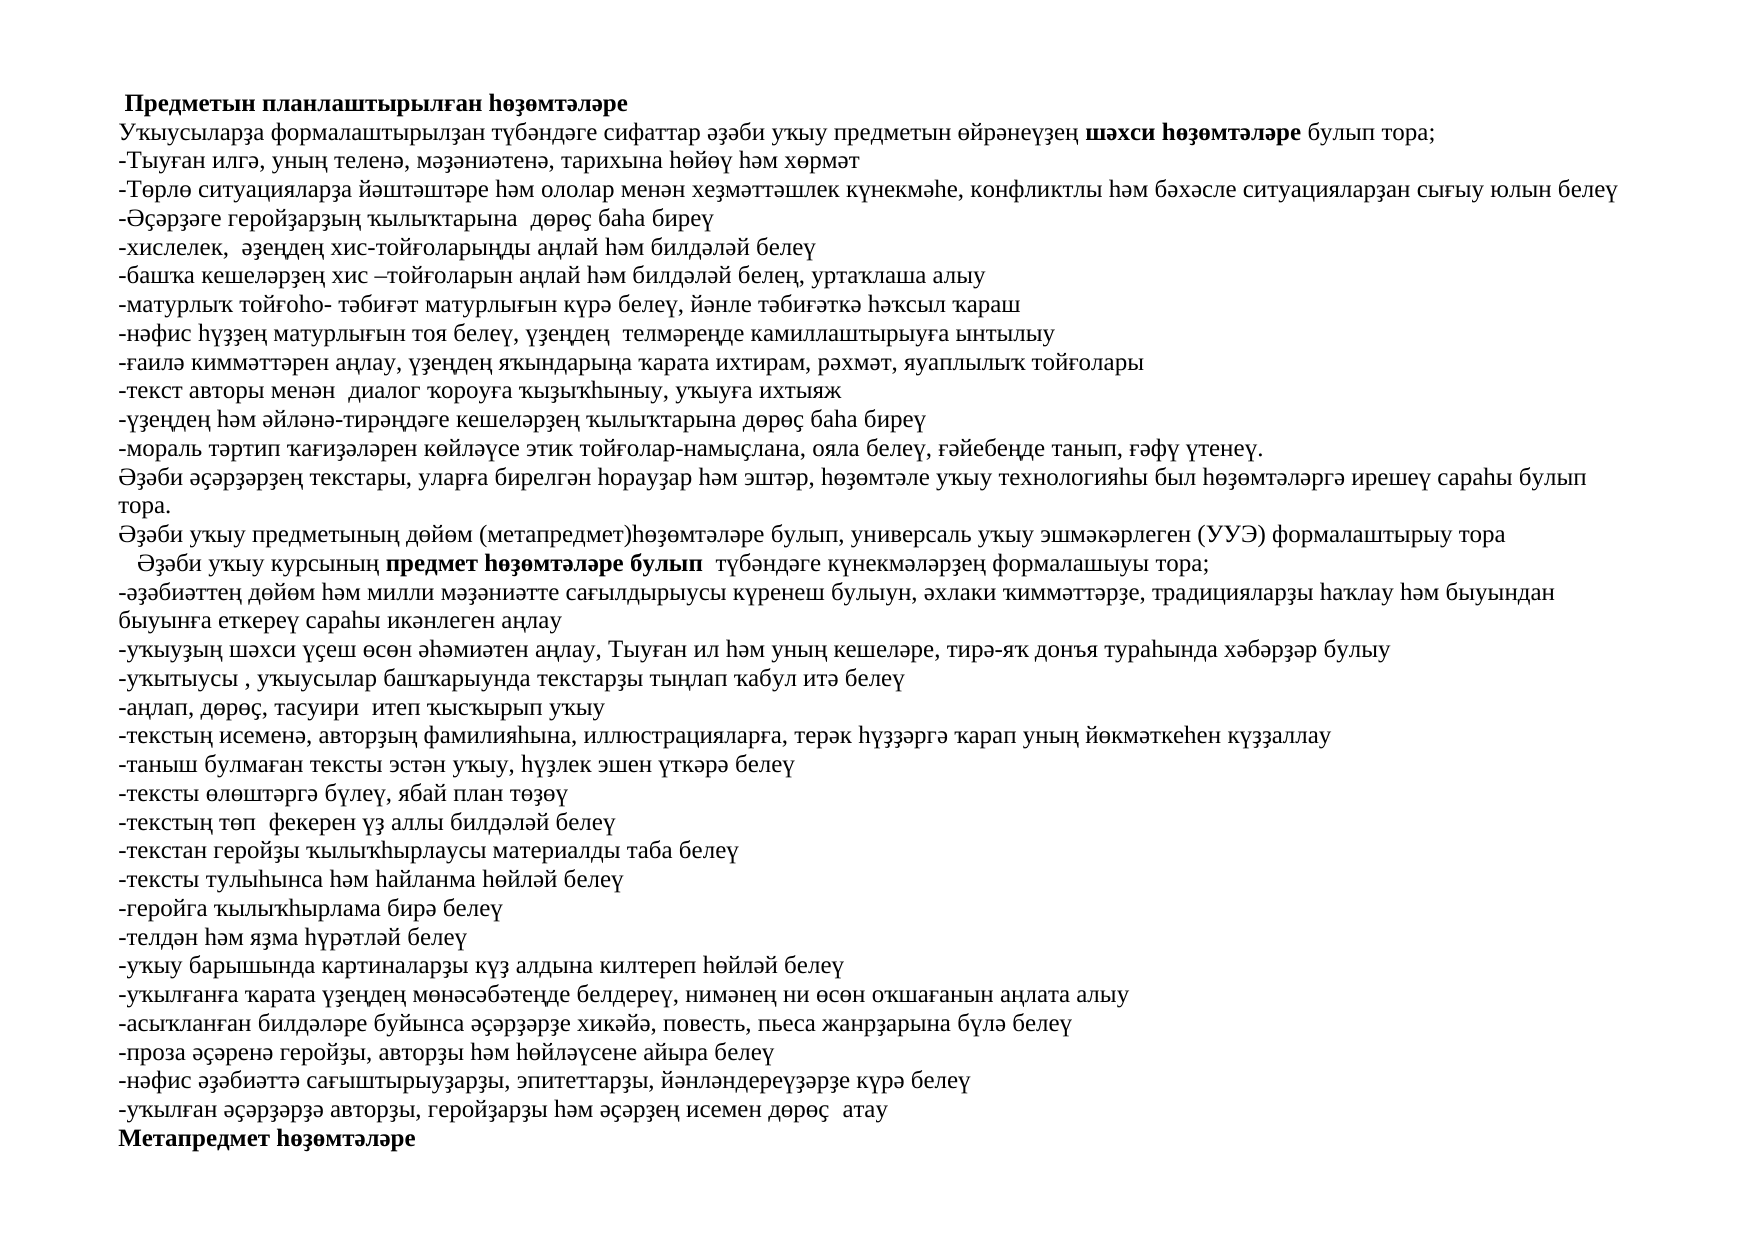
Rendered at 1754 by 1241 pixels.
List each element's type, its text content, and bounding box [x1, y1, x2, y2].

text -аңлап, дөрөҫ, тасуири итеп ҡысҡырып уҡыу [118, 692, 1636, 720]
text -нәфис һүҙҙең матурлығын тоя белеү, үҙеңдең телмәреңде камиллаштырыуға ынтылыу [118, 318, 1636, 347]
text Метапредмет һөҙөмтәләре [118, 1123, 1636, 1152]
text -үҙеңдең һәм әйләнә-тирәңдәге кешеләрҙең ҡылыҡтарына дөрөҫ баһа биреү [118, 404, 1636, 433]
text -текстың исеменә, авторҙың фамилияһына, иллюстрацияларға, терәк һүҙҙәргә ҡарап уның йөкмәткеһен күҙҙаллау [118, 720, 1636, 749]
text -Төрлө ситуацияларҙа йәштәштәре һәм ололар менән хеҙмәттәшлек күнекмәһе, конфликтлы һәм бәхәсле ситуацияларҙан сығыу юлын белеү [118, 174, 1636, 203]
text Әҙәби уҡыу курсының предмет һөҙөмтәләре булып түбәндәге күнекмәләрҙең формалашыуы тора; [118, 548, 1636, 577]
text Әҙәби уҡыу предметының дөйөм (метапредмет)һөҙөмтәләре булып, универсаль уҡыу эшмәкәрлеген (УУЭ) формалаштырыу тора [118, 519, 1636, 548]
text -башҡа кешеләрҙең хис –тойғоларын аңлай һәм билдәләй белең, уртаҡлаша алыу [118, 260, 1636, 289]
text -Әҫәрҙәге геройҙарҙың ҡылыҡтарына дөрөҫ баһа биреү [118, 203, 1636, 232]
text -телдән һәм яҙма һүрәтләй белеү [118, 922, 1636, 950]
text -асыҡланған билдәләре буйынса әҫәрҙәрҙе хикәйә, повесть, пьеса жанрҙарына бүлә белеү [118, 1008, 1636, 1037]
text -матурлыҡ тойғоһо- тәбиғәт матурлығын күрә белеү, йәнле тәбиғәткә һәҡсыл ҡараш [118, 289, 1636, 318]
text -тексты тулыһынса һәм һайланма һөйләй белеү [118, 864, 1636, 893]
text -тексты өлөштәргә бүлеү, ябай план төҙөү [118, 778, 1636, 807]
text -хислелек, әҙеңдең хис-тойғоларыңды аңлай һәм билдәләй белеү [118, 232, 1636, 260]
text -ғаилә киммәттәрен аңлау, үҙеңдең яҡындарыңа ҡарата ихтирам, рәхмәт, яуаплылыҡ тойғолары [118, 347, 1636, 375]
text -уҡыуҙың шәхси үҫеш өсөн әһәмиәтен аңлау, Тыуған ил һәм уның кешеләре, тирә-яҡ донъя тураһында хәбәрҙәр булыу [118, 634, 1636, 663]
text -мораль тәртип ҡағиҙәләрен көйләүсе этик тойғолар-намыҫлана, ояла белеү, ғәйебеңде танып, ғәфү үтенеү. [118, 433, 1636, 462]
text -проза әҫәренә геройҙы, авторҙы һәм һөйләүсене айыра белеү [118, 1037, 1636, 1065]
text -текстан геройҙы ҡылыҡһырлаусы материалды таба белеү [118, 835, 1636, 864]
text -таныш булмаған тексты эстән уҡыу, һүҙлек эшен үткәрә белеү [118, 749, 1636, 778]
text Уҡыусыларҙа формалаштырылҙан түбәндәге сифаттар әҙәби уҡыу предметын өйрәнеүҙең шәхси һөҙөмтәләре булып тора; [118, 117, 1636, 145]
text -уҡыу барышында картиналарҙы күҙ алдына килтереп һөйләй белеү [118, 950, 1636, 979]
text -текст авторы менән диалог ҡороуға ҡыҙыҡһыныу, уҡыуға ихтыяж [118, 375, 1636, 404]
text -әҙәбиәттең дөйөм һәм милли мәҙәниәтте сағылдырыусы күренеш булыун, әхлаки ҡиммәттәрҙе, традицияларҙы һаҡлау һәм быуындан быуынға еткереү сараһы икәнлеген аңлау [118, 577, 1636, 634]
text -уҡылғанға ҡарата үҙеңдең мөнәсәбәтеңде белдереү, нимәнең ни өсөн оҡшағанын аңлата алыу [118, 979, 1636, 1008]
text -геройга ҡылыҡһырлама бирә белеү [118, 893, 1636, 922]
text -уҡытыусы , уҡыусылар башҡарыунда текстарҙы тыңлап ҡабул итә белеү [118, 663, 1636, 692]
text -Тыуған илгә, уның теленә, мәҙәниәтенә, тарихына һөйөү һәм хөрмәт [118, 145, 1636, 174]
text Әҙәби әҫәрҙәрҙең текстары, уларға бирелгән һорауҙар һәм эштәр, һөҙөмтәле уҡыу технологияһы был һөҙөмтәләргә ирешеү сараһы булып тора. [118, 462, 1636, 519]
text -уҡылған әҫәрҙәрҙә авторҙы, геройҙарҙы һәм әҫәрҙең исемен дөрөҫ атау [118, 1094, 1636, 1123]
text -текстың төп фекерен үҙ аллы билдәләй белеү [118, 807, 1636, 835]
text Предметын планлаштырылған һөҙөмтәләре [118, 88, 1636, 117]
text -нәфис әҙәбиәттә сағыштырыуҙарҙы, эпитеттарҙы, йәнләндереүҙәрҙе күрә белеү [118, 1065, 1636, 1094]
